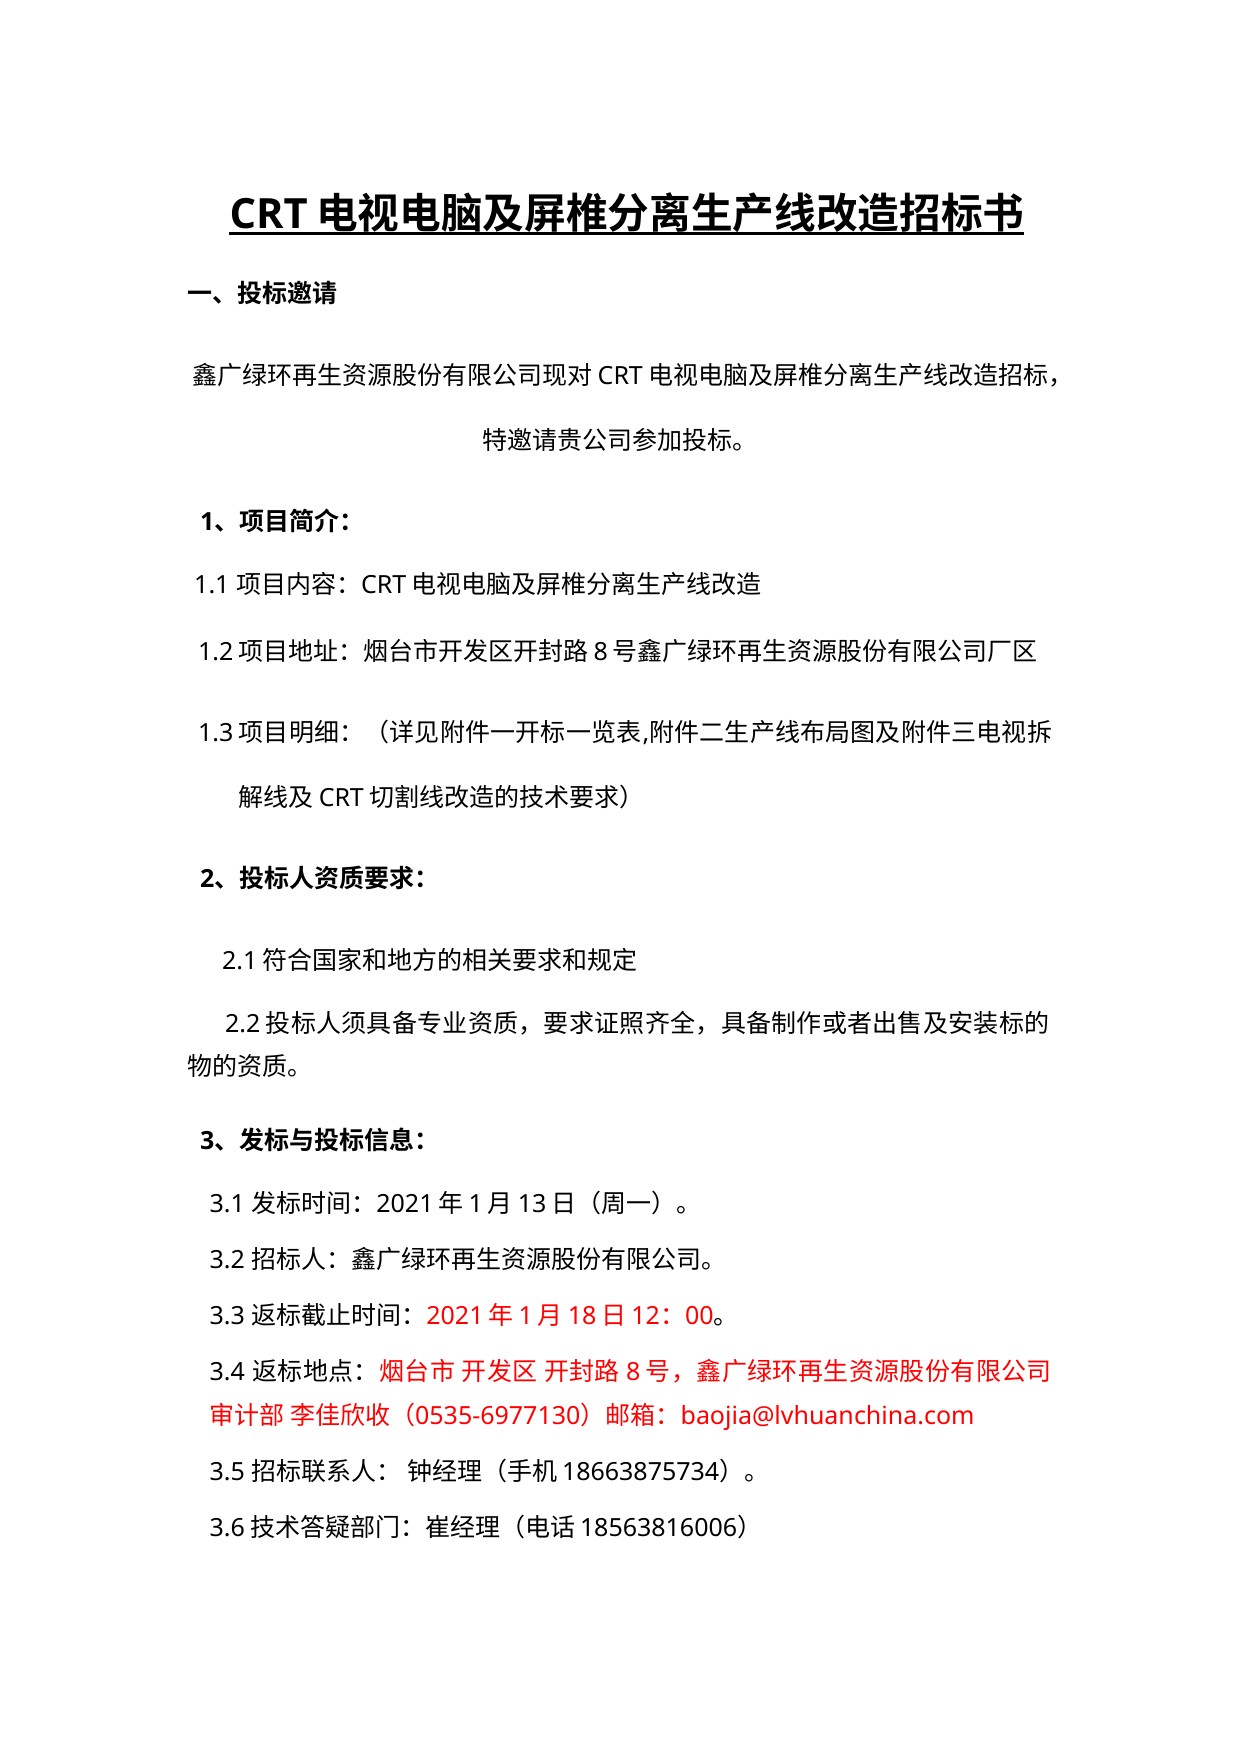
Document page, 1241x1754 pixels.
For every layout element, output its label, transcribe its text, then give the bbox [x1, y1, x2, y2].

text 3.6技术答疑部门：崔经理（电话18563816006） [209, 1507, 1053, 1543]
text 2.1符合国家和地方的相关要求和规定 [209, 926, 1053, 991]
text 一、投标邀请 [187, 259, 1053, 324]
text 3.1 发标时间：2021年1月13日（周一）。 [209, 1184, 1053, 1220]
text 3.4 返标地点：烟台市 开发区 开封路8号，鑫广绿环再生资源股份有限公司 审计部 李佳欣收（0535-6977130）邮箱：baojia@lvhuanchina.com [209, 1352, 1053, 1431]
text 1.2项目地址：烟台市开发区开封路8号鑫广绿环再生资源股份有限公司厂区 [198, 617, 1053, 682]
text 3.5 招标联系人： 钟经理（手机18663875734）。 [209, 1451, 1053, 1487]
text 2、投标人资质要求： [187, 844, 1053, 909]
text 3、发标与投标信息： [187, 1106, 1053, 1171]
text 3.3 返标截止时间：2021年1月18日12：00。 [209, 1296, 1053, 1332]
text 鑫广绿环再生资源股份有限公司现对CRT电视电脑及屏椎分离生产线改造招标，特邀请贵公司参加投标。 [187, 341, 1053, 471]
text 2.2投标人须具备专业资质，要求证照齐全，具备制作或者出售及安装标的物的资质。 [187, 1003, 1053, 1083]
text CRT电视电脑及屏椎分离生产线改造招标书 [187, 178, 1053, 243]
text 3.2 招标人：鑫广绿环再生资源股份有限公司。 [209, 1240, 1053, 1276]
text 1.1 项目内容：CRT电视电脑及屏椎分离生产线改造 [187, 564, 1053, 601]
text 1、项目简介： [187, 487, 1053, 552]
text 1.3项目明细：（详见附件一开标一览表,附件二生产线布局图及附件三电视拆解线及CRT切割线改造的技术要求） [198, 698, 1053, 828]
